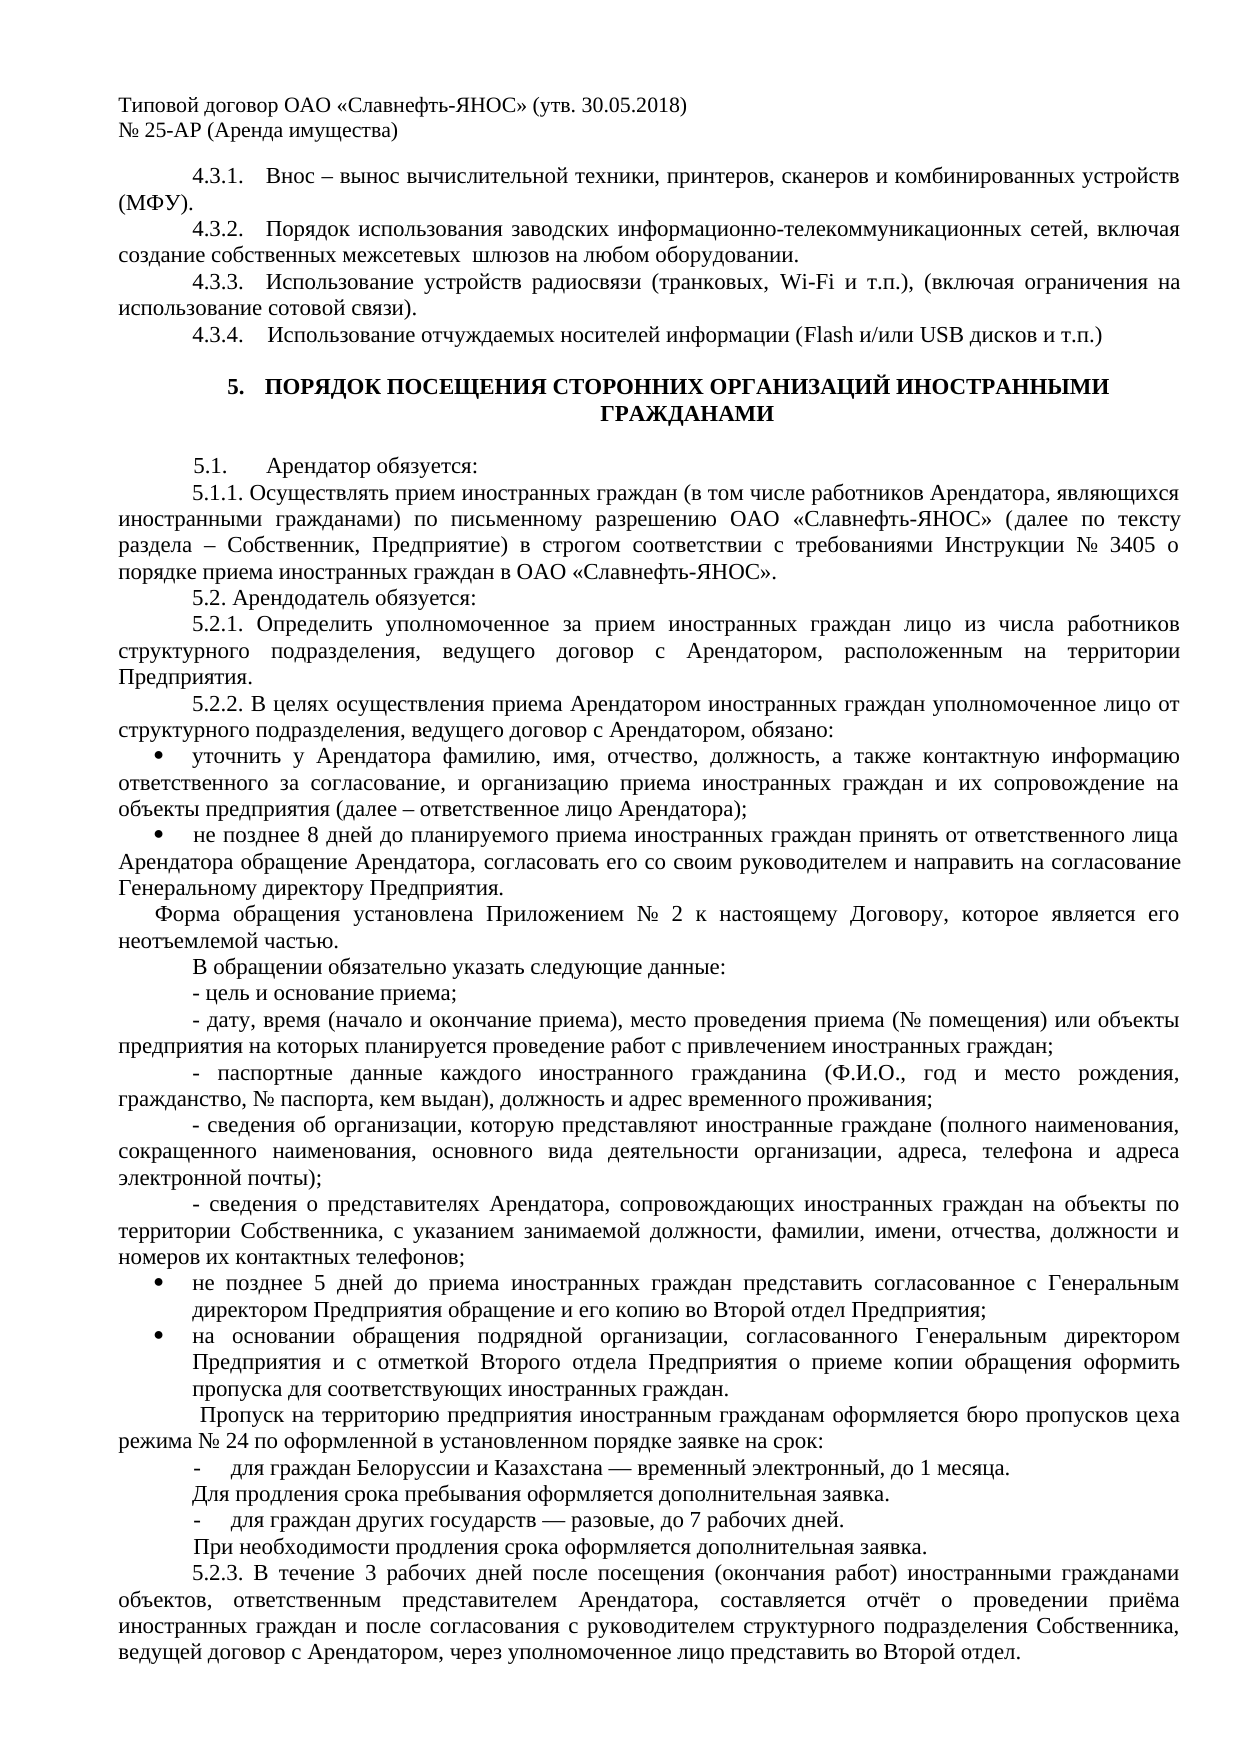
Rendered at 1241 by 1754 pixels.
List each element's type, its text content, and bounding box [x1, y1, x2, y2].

text 5.2.2. В целях осуществления приема Арендатором иностранных граждан уполномоченное лицо от структурного подразделения, ведущего договор с Арендатором, обязано: [118, 689, 1181, 742]
text - для граждан других государств — разовые, до 7 рабочих дней. [193, 1507, 1181, 1533]
list Порядок использования заводских информационно-телекоммуникационных сетей, включая создание собственных межсетевых шлюзов на любом оборудовании. [118, 215, 1181, 268]
text - дату, время (начало и окончание приема), место проведения приема (№ помещения) или объекты предприятия на которых планируется проведение работ с привлечением иностранных граждан; [118, 1006, 1181, 1058]
text - сведения об организации, которую представляют иностранные граждане (полного наименования, сокращенного наименования, основного вида деятельности организации, адреса, телефона и адреса электронной почты); [118, 1111, 1181, 1190]
text - паспортные данные каждого иностранного гражданина (Ф.И.О., год и место рождения, гражданство, № паспорта, кем выдан), должность и адрес временного проживания; [118, 1058, 1181, 1111]
text 5.1. Арендатор обязуется: [193, 452, 1181, 479]
text Для продления срока пребывания оформляется дополнительная заявка. [118, 1480, 1181, 1507]
text 5.2. Арендодатель обязуется: [118, 584, 1181, 611]
text 5.2.1. Определить уполномоченное за прием иностранных граждан лицо из числа работников структурного подразделения, ведущего договор с Арендатором, расположенным на территории Предприятия. [118, 611, 1181, 689]
text При необходимости продления срока оформляется дополнительная заявка. [193, 1533, 1181, 1559]
text - цель и основание приема; [118, 979, 1181, 1006]
list на основании обращения подрядной организации, согласованного Генеральным директором Предприятия и с отметкой Второго отдела Предприятия о приеме копии обращения оформить пропуска для соответствующих иностранных граждан. [154, 1322, 1181, 1401]
text В обращении обязательно указать следующие данные: [118, 953, 1181, 979]
list ПОРЯДОК ПОСЕЩЕНИЯ СТОРОННИХ ОРГАНИЗАЦИЙ ИНОСТРАННЫМИ ГРАЖДАНАМИ [156, 373, 1181, 426]
list уточнить у Арендатора фамилию, имя, отчество, должность, а также контактную информацию ответственного за согласование, и организацию приема иностранных граждан и их сопровождение на объекты предприятия (далее – ответственное лицо Арендатора); [118, 742, 1181, 821]
list не позднее 8 дней до планируемого приема иностранных граждан принять от ответственного лица Арендатора обращение Арендатора, согласовать его со своим руководителем и направить на согласование Генеральному директору Предприятия. [118, 821, 1181, 900]
list Использование отчуждаемых носителей информации (Flash и/или USB дисков и т.п.) [192, 321, 1181, 347]
text Форма обращения установлена Приложением № 2 к настоящему Договору, которое является его неотъемлемой частью. [118, 900, 1181, 953]
text 5.2.3. В течение 3 рабочих дней после посещения (окончания работ) иностранными гражданами объектов, ответственным представителем Арендатора, составляется отчёт о проведении приёма иностранных граждан и после согласования с руководителем структурного подразделения Собственника, ведущей договор с Арендатором, через уполномоченное лицо представить во Второй отдел. [118, 1559, 1181, 1665]
text - для граждан Белоруссии и Казахстана — временный электронный, до 1 месяца. [193, 1454, 1181, 1480]
list не позднее 5 дней до приема иностранных граждан представить согласованное с Генеральным директором Предприятия обращение и его копию во Второй отдел Предприятия; [154, 1269, 1181, 1322]
text 5.1.1. Осуществлять прием иностранных граждан (в том числе работников Арендатора, являющихся иностранными гражданами) по письменному разрешению ОАО «Славнефть-ЯНОС» (далее по тексту раздела – Собственник, Предприятие) в строгом соответствии с требованиями Инструкции № 3405 о порядке приема иностранных граждан в ОАО «Славнефть-ЯНОС». [118, 479, 1181, 584]
text - сведения о представителях Арендатора, сопровождающих иностранных граждан на объекты по территории Собственника, с указанием занимаемой должности, фамилии, имени, отчества, должности и номеров их контактных телефонов; [118, 1190, 1181, 1269]
list Внос – вынос вычислительной техники, принтеров, сканеров и комбинированных устройств (МФУ). [118, 162, 1181, 215]
text Пропуск на территорию предприятия иностранным гражданам оформляется бюро пропусков цеха режима № 24 по оформленной в установленном порядке заявке на срок: [118, 1401, 1181, 1454]
list Использование устройств радиосвязи (транковых, Wi-Fi и т.п.), (включая ограничения на использование сотовой связи). [118, 268, 1181, 321]
